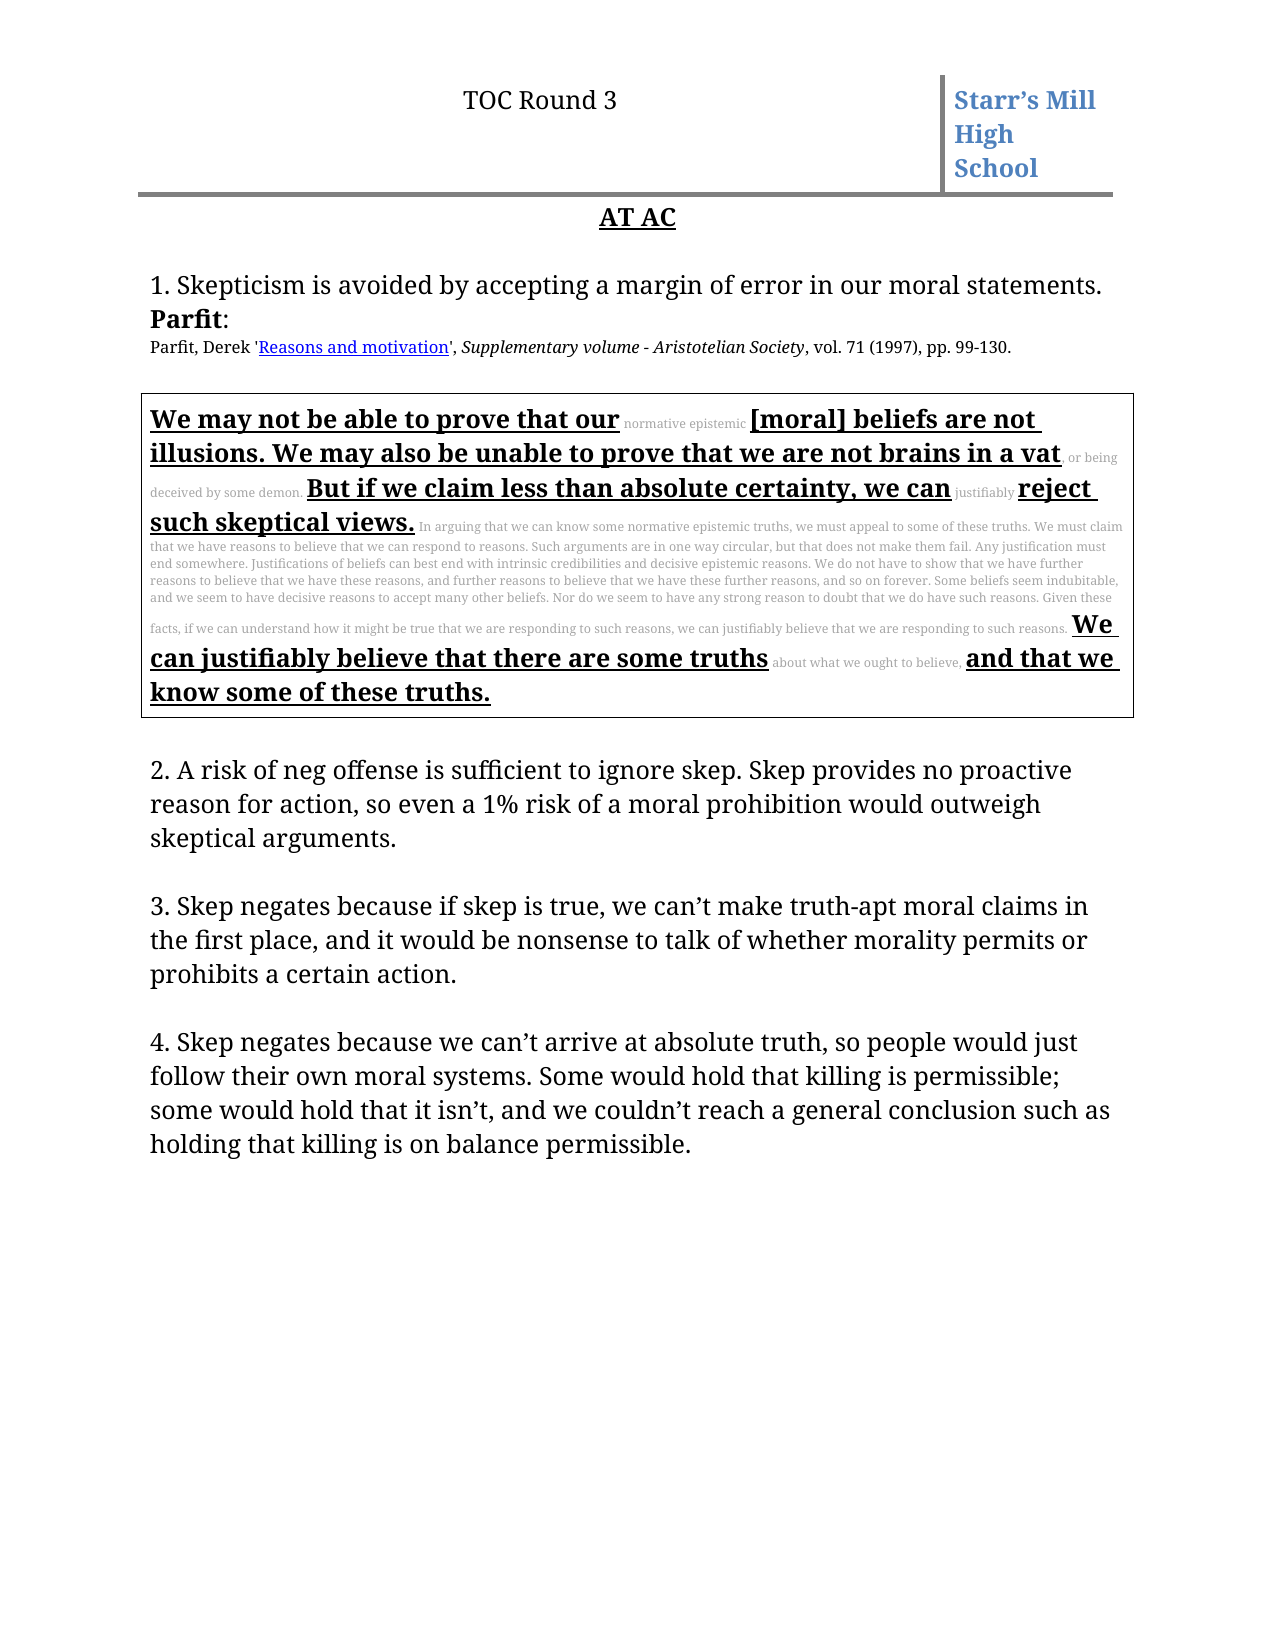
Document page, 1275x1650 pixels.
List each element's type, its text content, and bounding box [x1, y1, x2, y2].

text AT AC [150, 200, 1125, 234]
text 2. A risk of neg offense is sufficient to ignore skep. Skep provides no proactive reason for action, so even a 1% risk of a moral prohibition would outweigh skeptical arguments. [150, 752, 1125, 854]
text We may not be able to prove that our normative epistemic [moral] beliefs are not illusions. We may also be unable to prove that we are not brains in a vat, or being deceived by some demon. But if we claim less than absolute certainty, we can justifiably reject such skeptical views. In arguing that we can know some normative epistemic truths, we must appeal to some of these truths. We must claim that we have reasons to believe that we can respond to reasons. Such arguments are in one way circular, but that does not make them fail. Any justification must end somewhere. Justifications of beliefs can best end with intrinsic credibilities and decisive epistemic reasons. We do not have to show that we have further reasons to believe that we have these reasons, and further reasons to believe that we have these further reasons, and so on forever. Some beliefs seem indubitable, and we seem to have decisive reasons to accept many other beliefs. Nor do we seem to have any strong reason to doubt that we do have such reasons. Given these facts, if we can understand how it might be true that we are responding to such reasons, we can justifiably believe that we are responding to such reasons. We can justifiably believe that there are some truths about what we ought to believe, and that we know some of these truths. [142, 394, 1133, 717]
text 1. Skepticism is avoided by accepting a margin of error in our moral statements. Parfit: Parfit, Derek 'Reasons and motivation', Supplementary volume - Aristotelian Society, vol. 71 (1997), pp. 99-130. [150, 268, 1125, 359]
text 4. Skep negates because we can’t arrive at absolute truth, so people would just follow their own moral systems. Some would hold that killing is permissible; some would hold that it isn’t, and we couldn’t reach a general conclusion such as holding that killing is on balance permissible. [150, 1025, 1125, 1161]
text 3. Skep negates because if skep is true, we can’t make truth-apt moral claims in the first place, and it would be nonsense to talk of whether morality permits or prohibits a certain action. [150, 888, 1125, 991]
